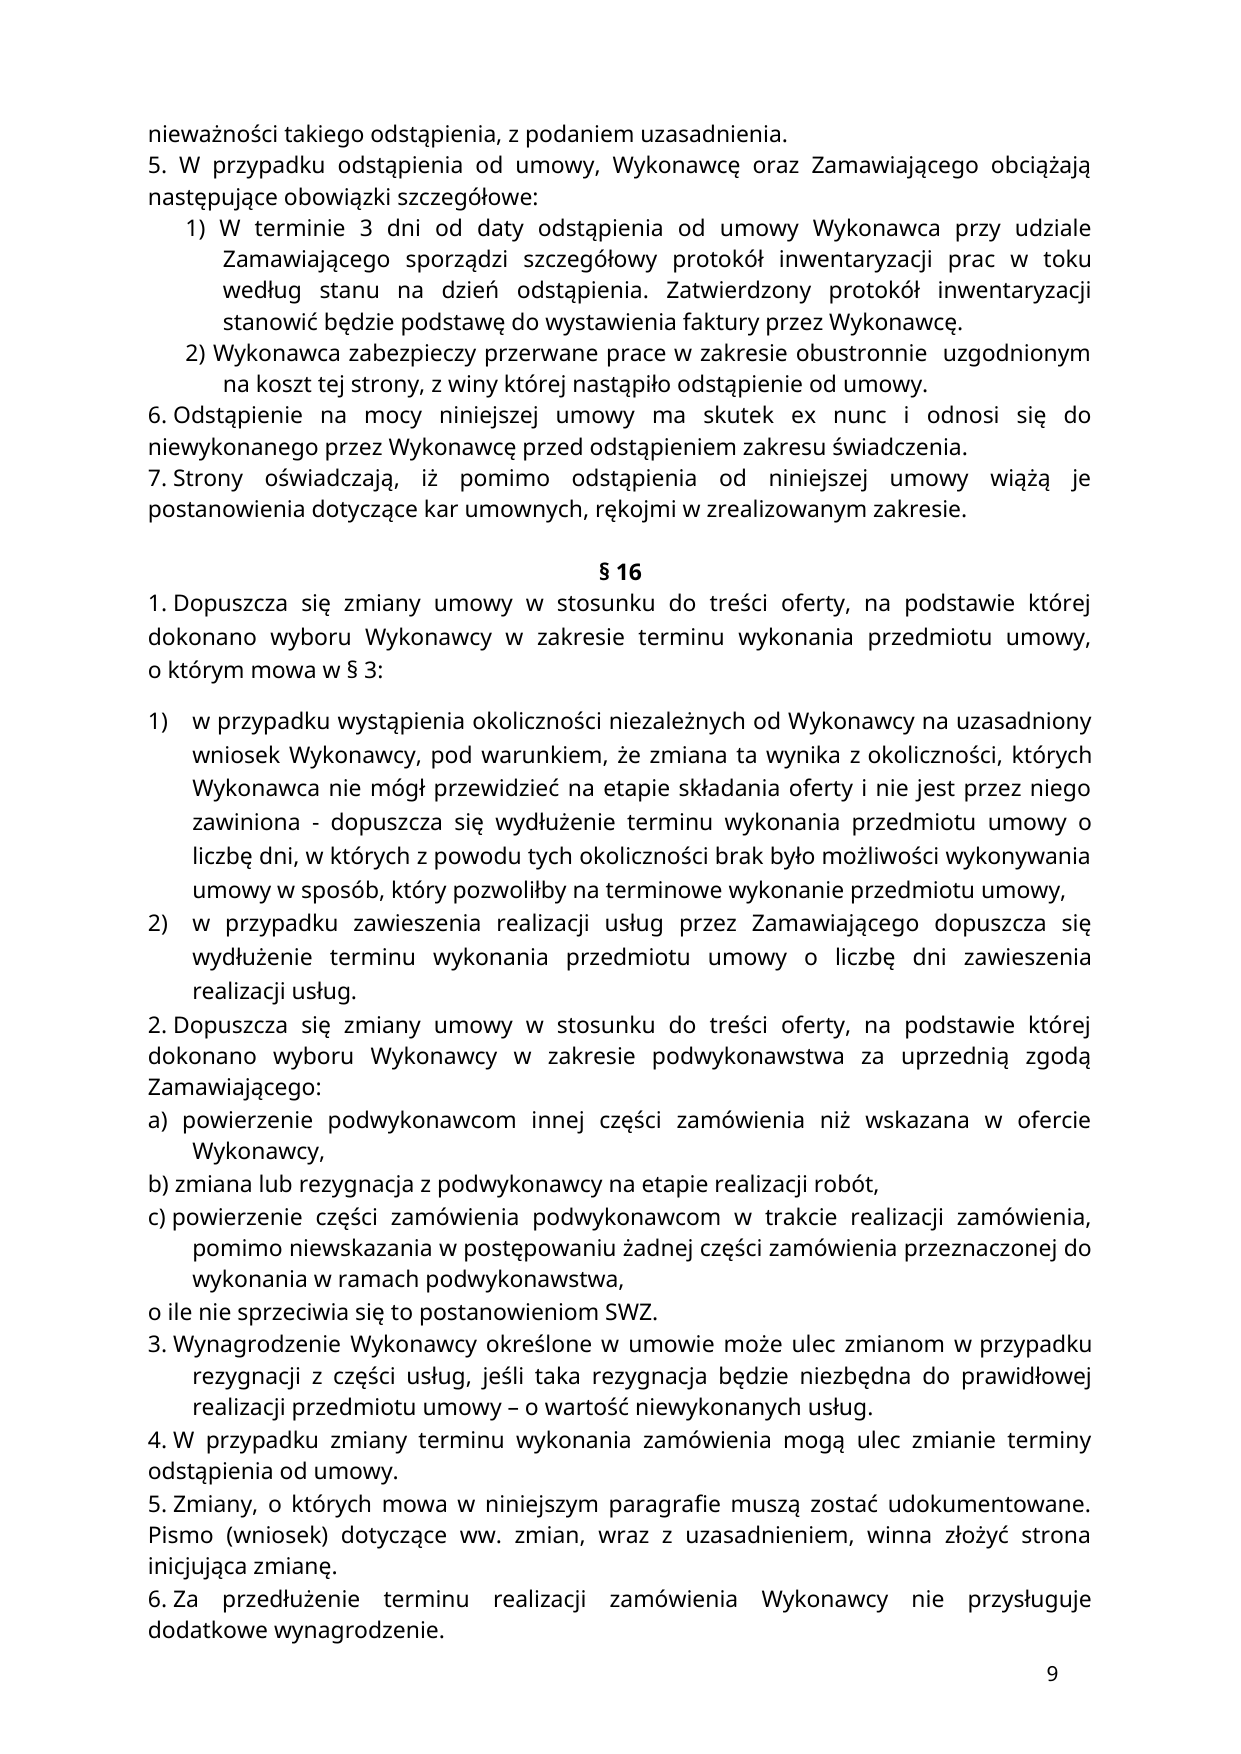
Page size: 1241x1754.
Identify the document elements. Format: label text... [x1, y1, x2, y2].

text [148, 118, 1092, 149]
text 3. Wynagrodzenie Wykonawcy określone w umowie może ulec zmianom w przypadku rezygnacji z części usług, jeśli taka rezygnacja będzie niezbędna do prawidłowej realizacji przedmiotu umowy – o wartość niewykonanych usług. [148, 1328, 1092, 1422]
text o ile nie sprzeciwia się to postanowieniom SWZ. [148, 1296, 1092, 1327]
text a) powierzenie podwykonawcom innej części zamówienia niż wskazana w ofercie Wykonawcy, [148, 1104, 1092, 1166]
text § 16 [148, 556, 1092, 587]
text 2) Wykonawca zabezpieczy przerwane prace w zakresie obustronnie uzgodnionym na koszt tej strony, z winy której nastąpiło odstąpienie od umowy. [185, 337, 1092, 399]
list w przypadku wystąpienia okoliczności niezależnych od Wykonawcy na uzasadniony wniosek Wykonawcy, pod warunkiem, że zmiana ta wynika z okoliczności, których Wykonawca nie mógł przewidzieć na etapie składania oferty i nie jest przez niego zawiniona - dopuszcza się wydłużenie terminu wykonania przedmiotu umowy o liczbę dni, w których z powodu tych okoliczności brak było możliwości wykonywania umowy w sposób, który pozwoliłby na terminowe wykonanie przedmiotu umowy, [148, 705, 1092, 905]
list w przypadku zawieszenia realizacji usług przez Zamawiającego dopuszcza się wydłużenie terminu wykonania przedmiotu umowy o liczbę dni zawieszenia realizacji usług. [148, 907, 1092, 1006]
text 7. Strony oświadczają, iż pomimo odstąpienia od niniejszej umowy wiążą je postanowienia dotyczące kar umownych, rękojmi w zrealizowanym zakresie. [148, 462, 1092, 524]
text 2. Dopuszcza się zmiany umowy w stosunku do treści oferty, na podstawie której dokonano wyboru Wykonawcy w zakresie podwykonawstwa za uprzednią zgodą Zamawiającego: [148, 1008, 1092, 1102]
text 5. Zmiany, o których mowa w niniejszym paragrafie muszą zostać udokumentowane. Pismo (wniosek) dotyczące ww. zmian, wraz z uzasadnieniem, winna złożyć strona inicjująca zmianę. [148, 1487, 1092, 1581]
text 1. Dopuszcza się zmiany umowy w stosunku do treści oferty, na podstawie której dokonano wyboru Wykonawcy w zakresie terminu wykonania przedmiotu umowy, o którym mowa w § 3: [148, 587, 1092, 686]
text c) powierzenie części zamówienia podwykonawcom w trakcie realizacji zamówienia, pomimo niewskazania w postępowaniu żadnej części zamówienia przeznaczonej do wykonania w ramach podwykonawstwa, [148, 1200, 1092, 1294]
text 5. W przypadku odstąpienia od umowy, Wykonawcę oraz Zamawiającego obciążają następujące obowiązki szczegółowe: [148, 149, 1092, 212]
text 6. Odstąpienie na mocy niniejszej umowy ma skutek ex nunc i odnosi się do niewykonanego przez Wykonawcę przed odstąpieniem zakresu świadczenia. [148, 399, 1092, 462]
text b) zmiana lub rezygnacja z podwykonawcy na etapie realizacji robót, [148, 1168, 1092, 1199]
text 1) W terminie 3 dni od daty odstąpienia od umowy Wykonawca przy udziale Zamawiającego sporządzi szczegółowy protokół inwentaryzacji prac w toku według stanu na dzień odstąpienia. Zatwierdzony protokół inwentaryzacji stanowić będzie podstawę do wystawienia faktury przez Wykonawcę. [185, 212, 1092, 337]
text 4. W przypadku zmiany terminu wykonania zamówienia mogą ulec zmianie terminy odstąpienia od umowy. [148, 1423, 1092, 1486]
text 6. Za przedłużenie terminu realizacji zamówienia Wykonawcy nie przysługuje dodatkowe wynagrodzenie. [148, 1583, 1092, 1645]
